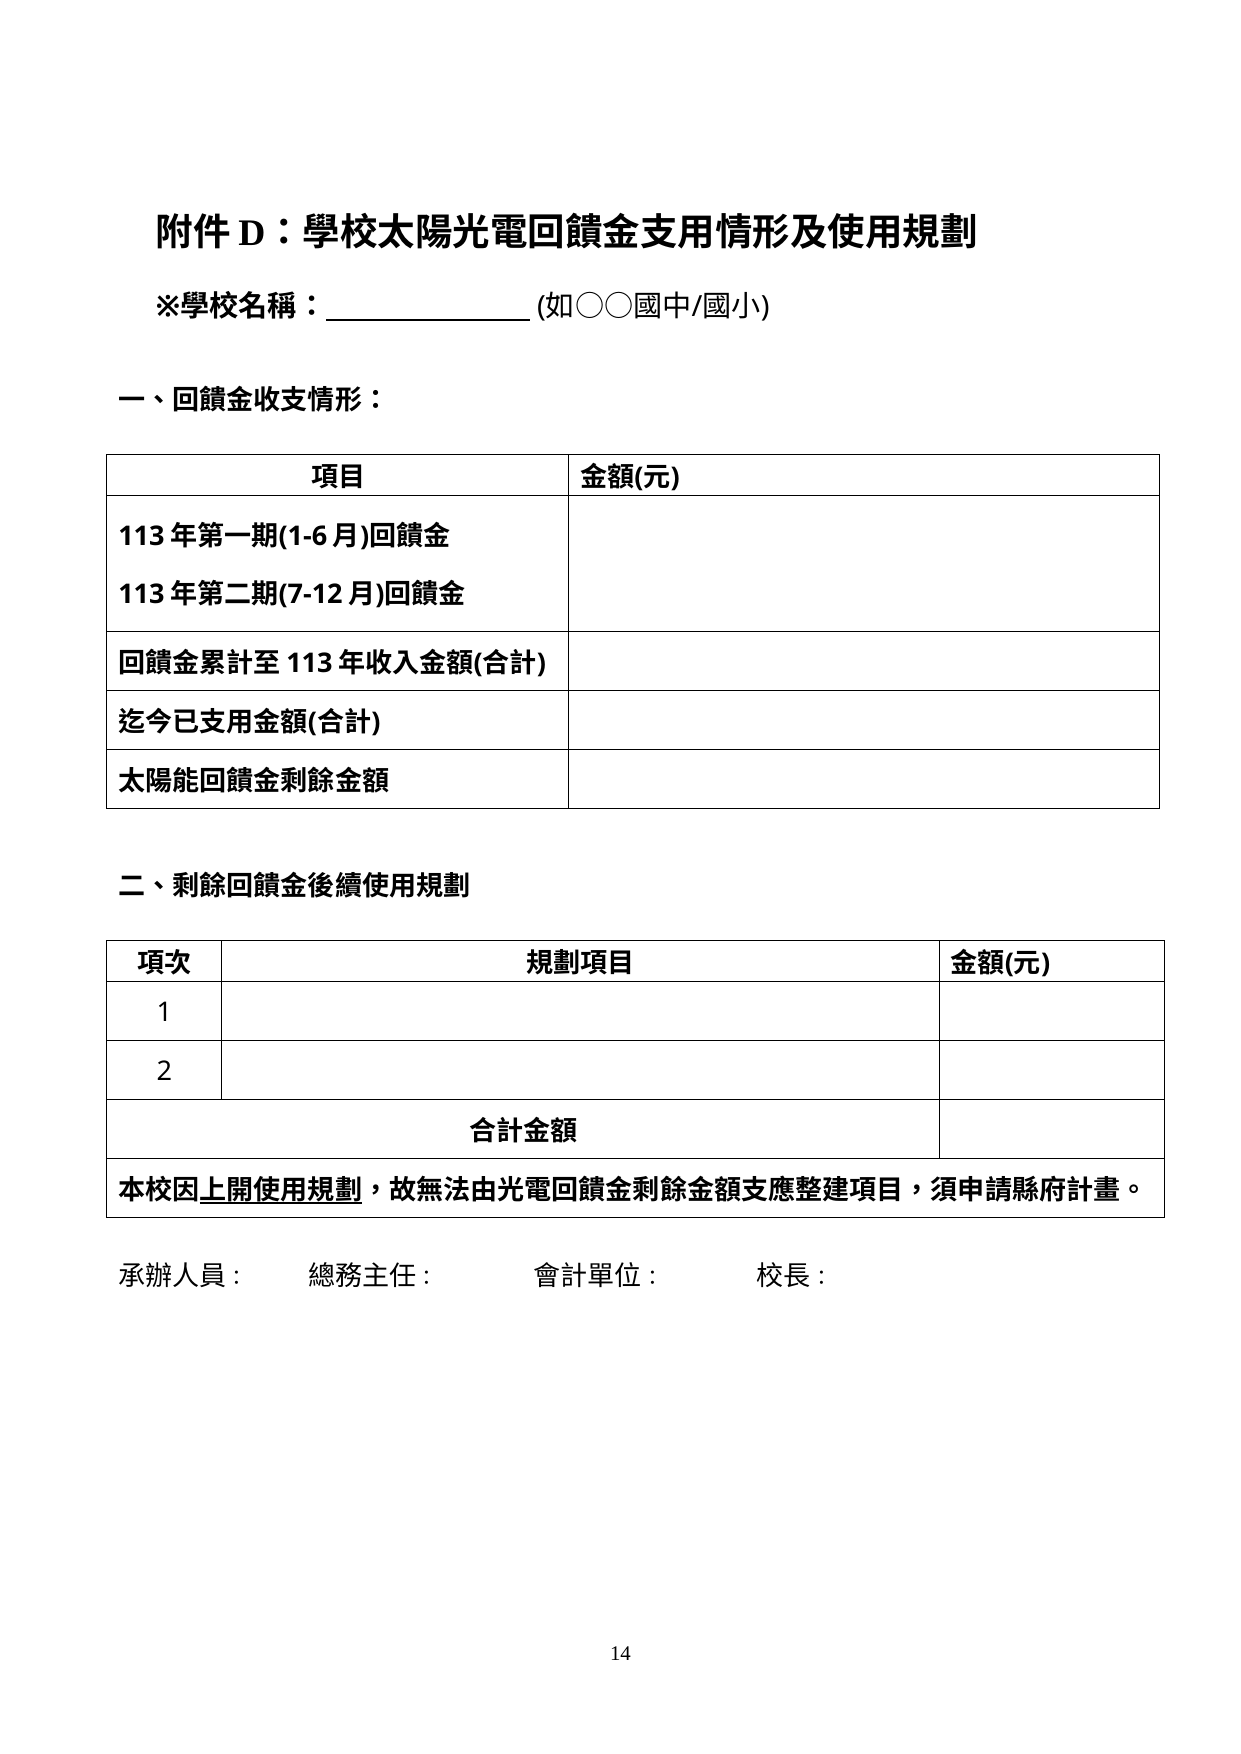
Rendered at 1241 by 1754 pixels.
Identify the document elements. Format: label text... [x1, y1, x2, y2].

table_header 金額(元) [569, 455, 1159, 494]
table_cell [940, 982, 1164, 1039]
table_header 項目 [107, 455, 568, 494]
table_cell 迄今已支用金額(合計) [107, 691, 568, 749]
table_cell 合計金額 [107, 1100, 939, 1158]
table_cell [569, 691, 1159, 749]
text 一、回饋金收支情形： [118, 360, 1122, 435]
table_cell [569, 750, 1159, 808]
text 二、剩餘回饋金後續使用規劃 [118, 846, 1122, 921]
table_cell [940, 1100, 1164, 1158]
table_cell [222, 982, 939, 1039]
table_header 規劃項目 [222, 941, 939, 981]
text 承辦人員： 總務主任： 會計單位： 校長： [118, 1237, 1122, 1312]
table_cell 太陽能回饋金剩餘金額 [107, 750, 568, 808]
table_cell 113年第一期(1-6月)回饋金 113年第二期(7-12月)回饋金 [107, 496, 568, 631]
text ※學校名稱： (如○○國中/國小) [155, 267, 1122, 342]
table_header 金額(元) [940, 941, 1164, 981]
table_cell 回饋金累計至113年收入金額(合計) [107, 632, 568, 690]
table_header 項次 [107, 941, 221, 981]
table_cell [569, 632, 1159, 690]
table_cell 2 [107, 1041, 221, 1099]
table_cell 1 [107, 982, 221, 1039]
table_cell [569, 496, 1159, 631]
text 附件D：學校太陽光電回饋金支用情形及使用規劃 [156, 192, 1122, 267]
table_cell [222, 1041, 939, 1099]
table_cell 本校因上開使用規劃，故無法由光電回饋金剩餘金額支應整建項目，須申請縣府計畫。 [107, 1159, 1164, 1217]
table_cell [940, 1041, 1164, 1099]
